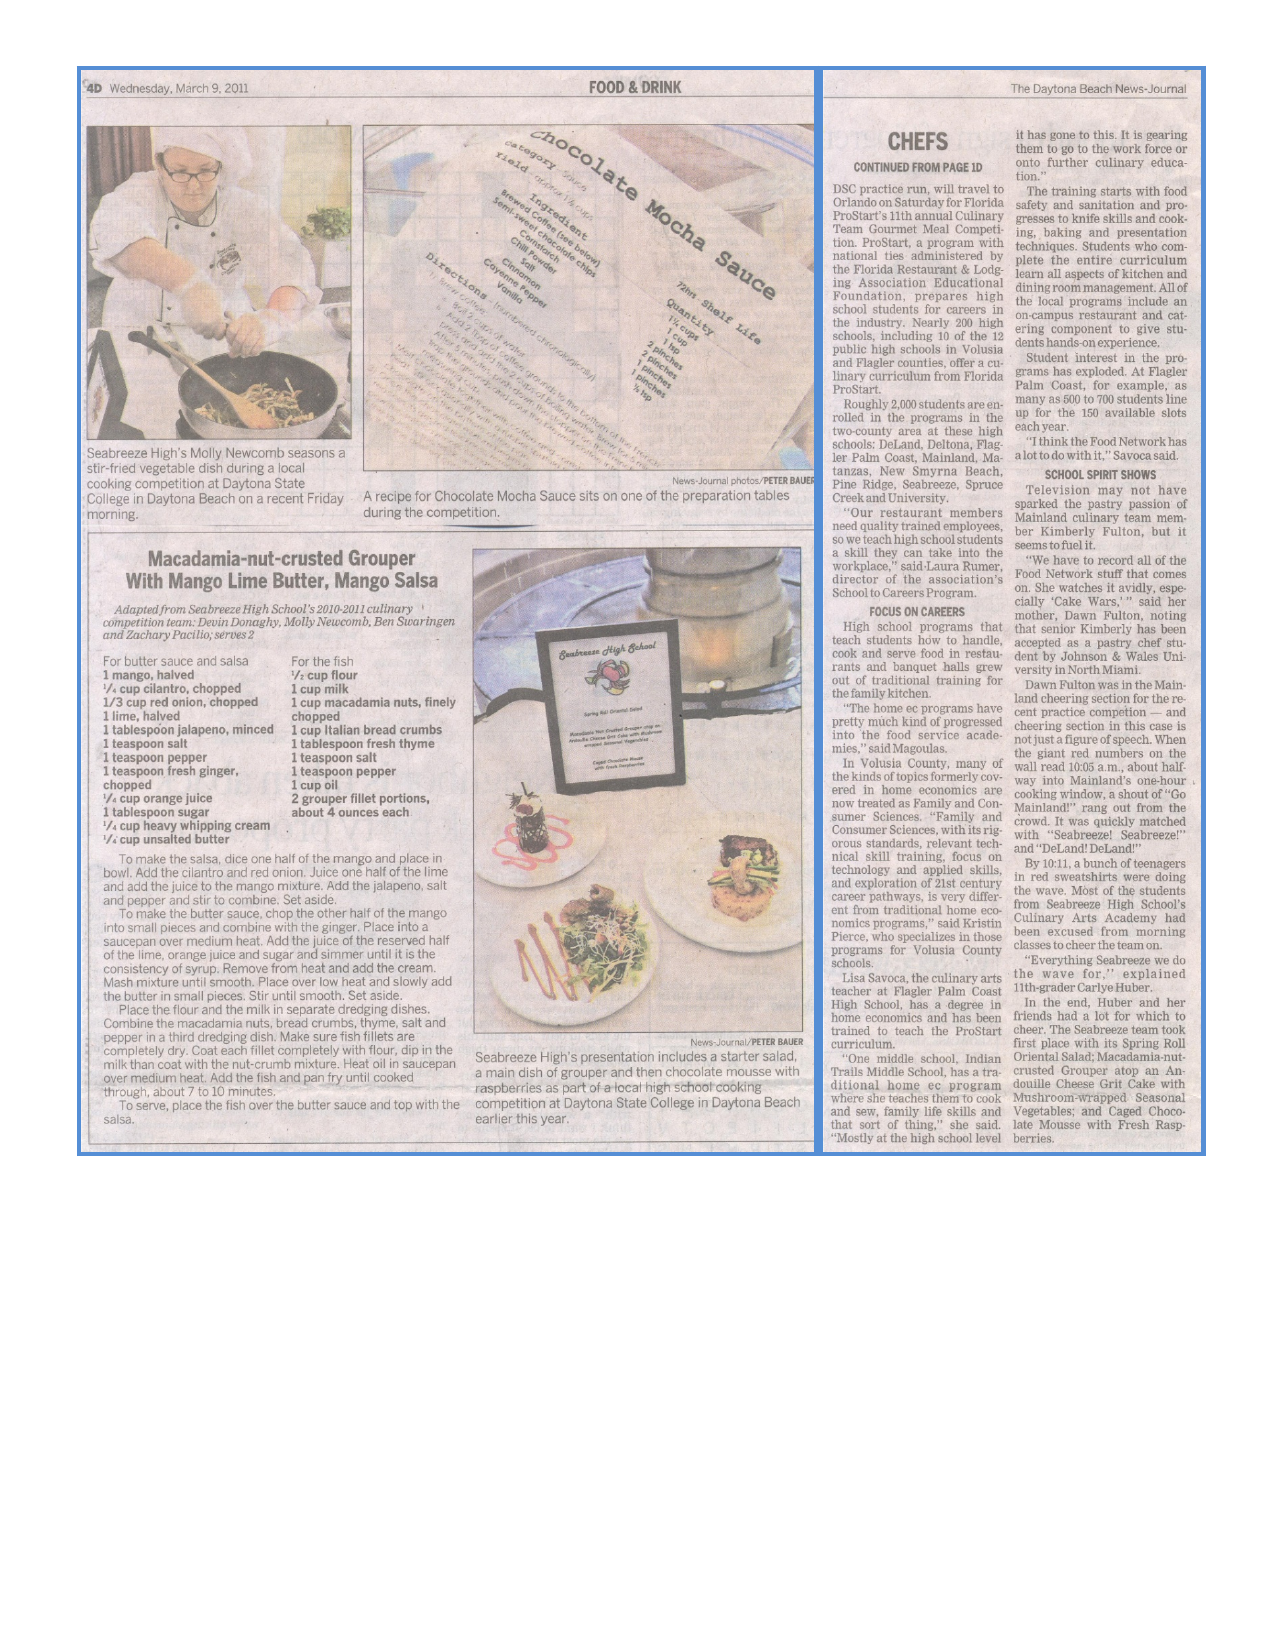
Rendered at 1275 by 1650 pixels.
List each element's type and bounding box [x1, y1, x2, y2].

picture [823, 70, 1201, 1152]
picture [81, 70, 814, 1152]
